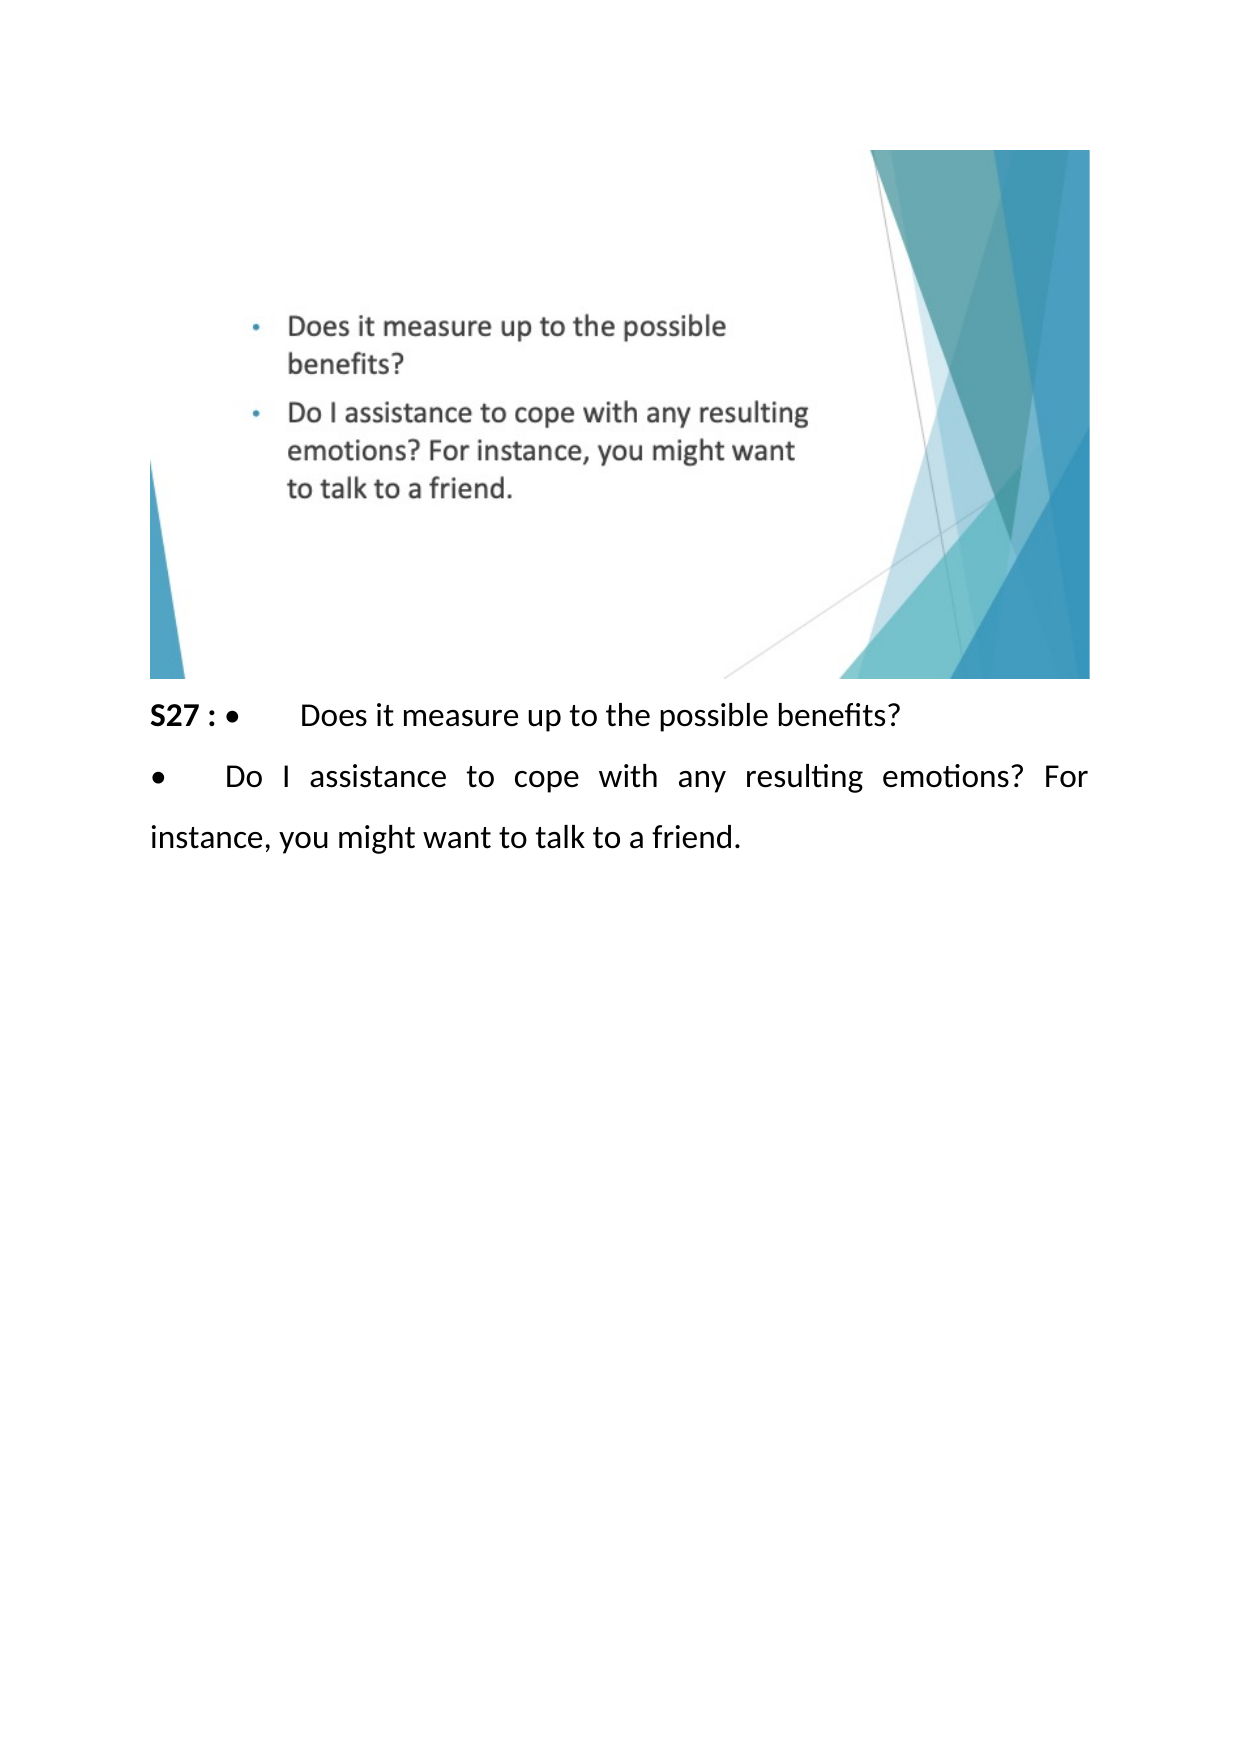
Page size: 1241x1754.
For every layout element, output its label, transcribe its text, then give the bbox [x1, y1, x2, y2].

text S27 : • Does it measure up to the possible benefits? [150, 694, 1090, 734]
picture [150, 150, 1090, 679]
text • Do I assistance to cope with any resulting emotions? For instance, you might want to talk to a friend. [150, 755, 1090, 857]
